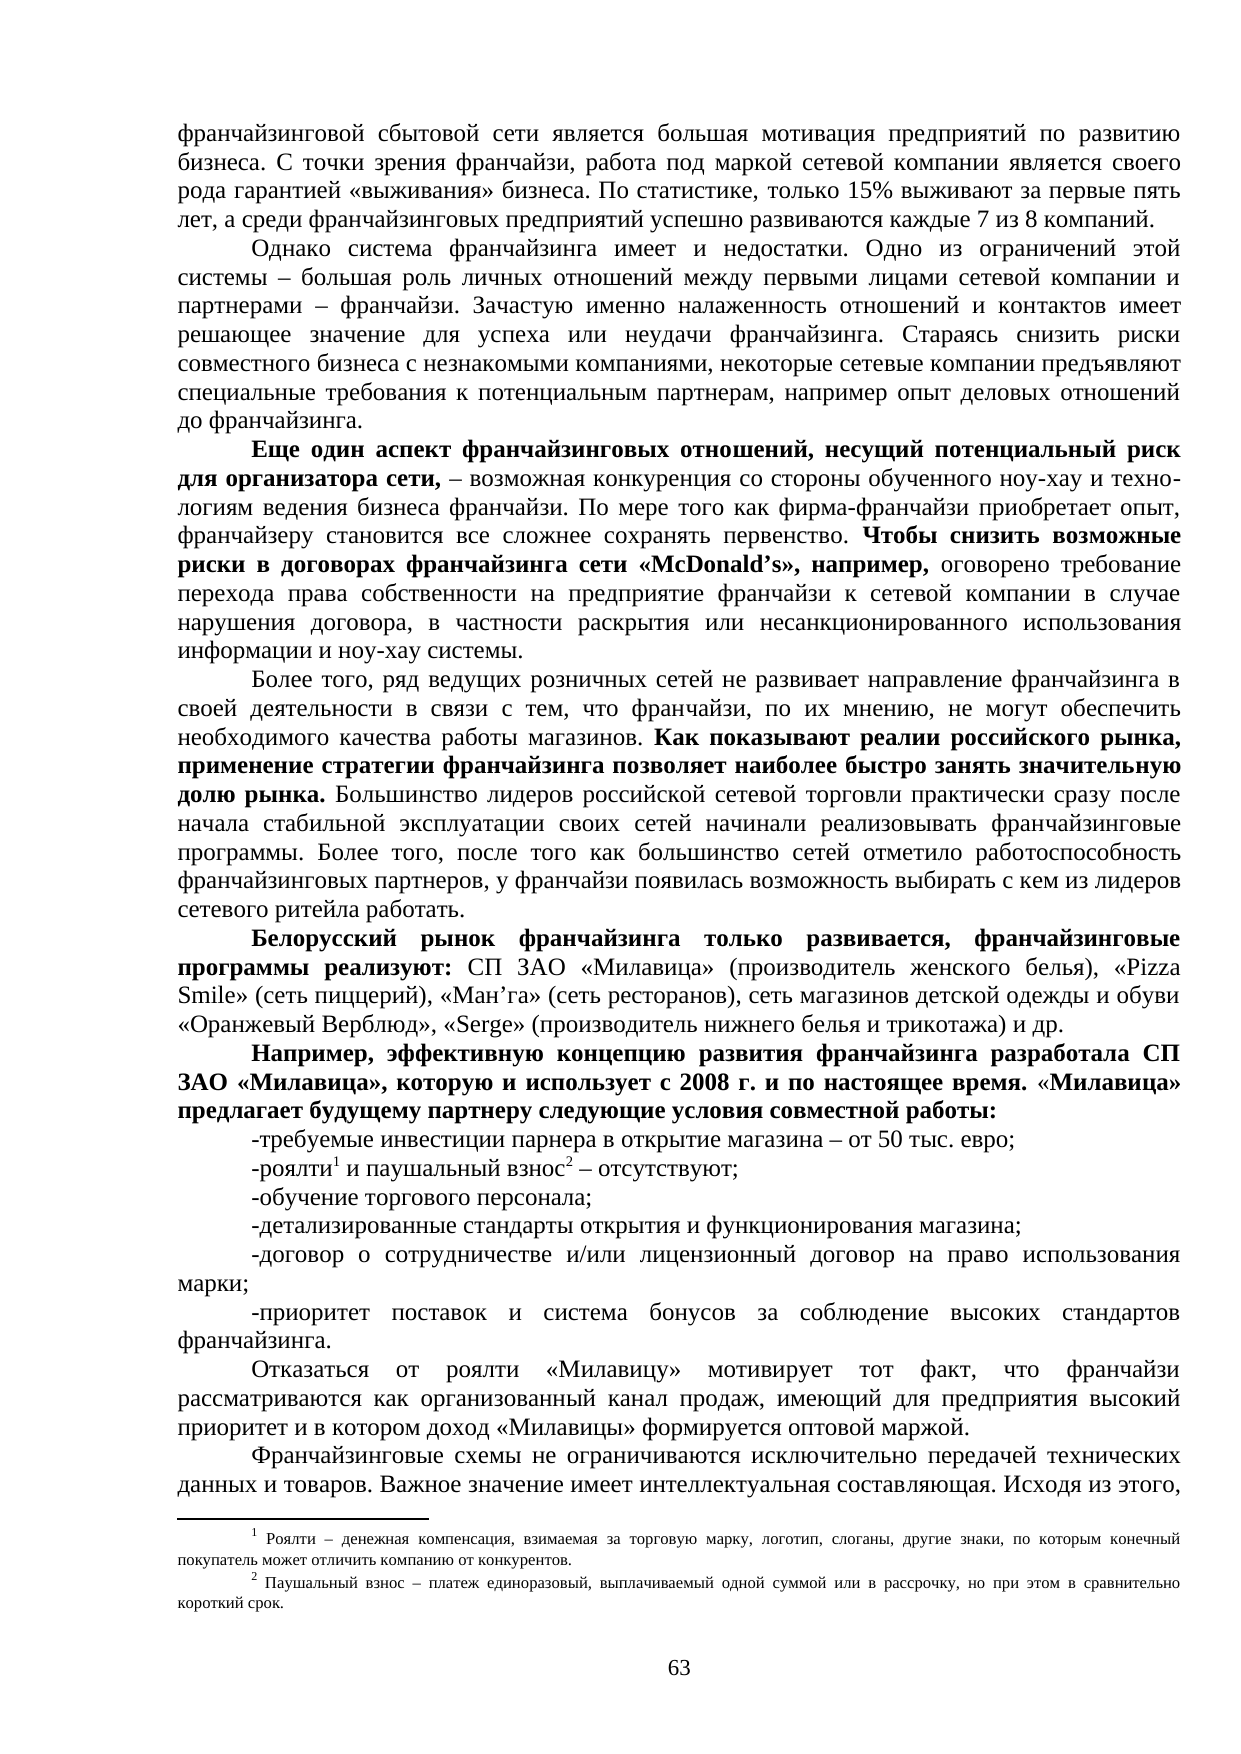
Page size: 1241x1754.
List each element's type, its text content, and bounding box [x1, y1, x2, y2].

text Однако система франчайзинга имеет и недостатки. Одно из ограничений этой системы – большая роль личных отношений между первыми лицами сетевой компании и партнерами – франчайзи. Зачастую именно налаженность отношений и контактов имеет решающее значение для успеха или неудачи франчайзинга. Стараясь снизить риски совместного бизнеса с незнакомыми компаниями, некоторые сетевые компании предъявляют специальные требования к потенциальным партнерам, например опыт деловых отношений до франчайзинга. [177, 233, 1181, 434]
text Более того, ряд ведущих розничных сетей не развивает направление франчайзинга в своей деятельности в связи с тем, что франчайзи, по их мнению, не могут обеспечить необходимого качества работы магазинов. Как показывают реалии российского рынка, применение стратегии франчайзинга позволяет наиболее быстро занять значительную долю рынка. Большинство лидеров российской сетевой торговли практически сразу после начала стабильной эксплуатации своих сетей начинали реализовывать франчайзинговые программы. Более того, после того как большинство сетей отметило работоспособность франчайзинговых партнеров, у франчайзи появилась возможность выбирать с кем из лидеров сетевого ритейла работать. [177, 664, 1181, 923]
text -приоритет поставок и система бонусов за соблюдение высоких стандартов франчайзинга. [177, 1297, 1181, 1354]
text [177, 1441, 1181, 1498]
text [177, 118, 1181, 233]
text -обучение торгового персонала; [177, 1182, 1181, 1211]
text -требуемые инвестиции парнера в открытие магазина – от 50 тыс. евро; [177, 1124, 1181, 1153]
text Белорусский рынок франчайзинга только развивается, франчайзинговые программы реализуют: СП ЗАО «Милавица» (производитель женского белья), «Pizza Smile» (сеть пиццерий), «Ман’га» (сеть ресторанов), сеть магазинов детской одежды и обуви «Оранжевый Верблюд», «Serge» (производитель нижнего белья и трикотажа) и др. [177, 923, 1181, 1038]
text -детализированные стандарты открытия и функционирования магазина; [177, 1211, 1181, 1239]
text Отказаться от роялти «Милавицу» мотивирует тот факт, что франчайзи рассматриваются как организованный канал продаж, имеющий для предприятия высокий приоритет и в котором доход «Милавицы» формируется оптовой маржой. [177, 1354, 1181, 1441]
text -договор о сотрудничестве и/или лицензионный договор на право использования марки; [177, 1239, 1181, 1297]
text Еще один аспект франчайзинговых отношений, несущий потенциальный риск для организатора сети, – возможная конкуренция со стороны обученного ноу-хау и технологиям ведения бизнеса франчайзи. По мере того как фирма-франчайзи приобретает опыт, франчайзеру становится все сложнее сохранять первенство. Чтобы снизить возможные риски в договорах франчайзинга сети «McDonald’s», например, оговорено требование перехода права собственности на предприятие франчайзи к сетевой компании в случае нарушения договора, в частности раскрытия или несанкционированного использования информации и ноу-хау системы. [177, 434, 1181, 664]
text Например, эффективную концепцию развития франчайзинга разработала СП ЗАО «Милавица», которую и использует с 2008 г. и по настоящее время. «Милавица» предлагает будущему партнеру следующие условия совместной работы: [177, 1038, 1181, 1124]
text -роялти и паушальный взнос – отсутствуют; [177, 1153, 1181, 1182]
